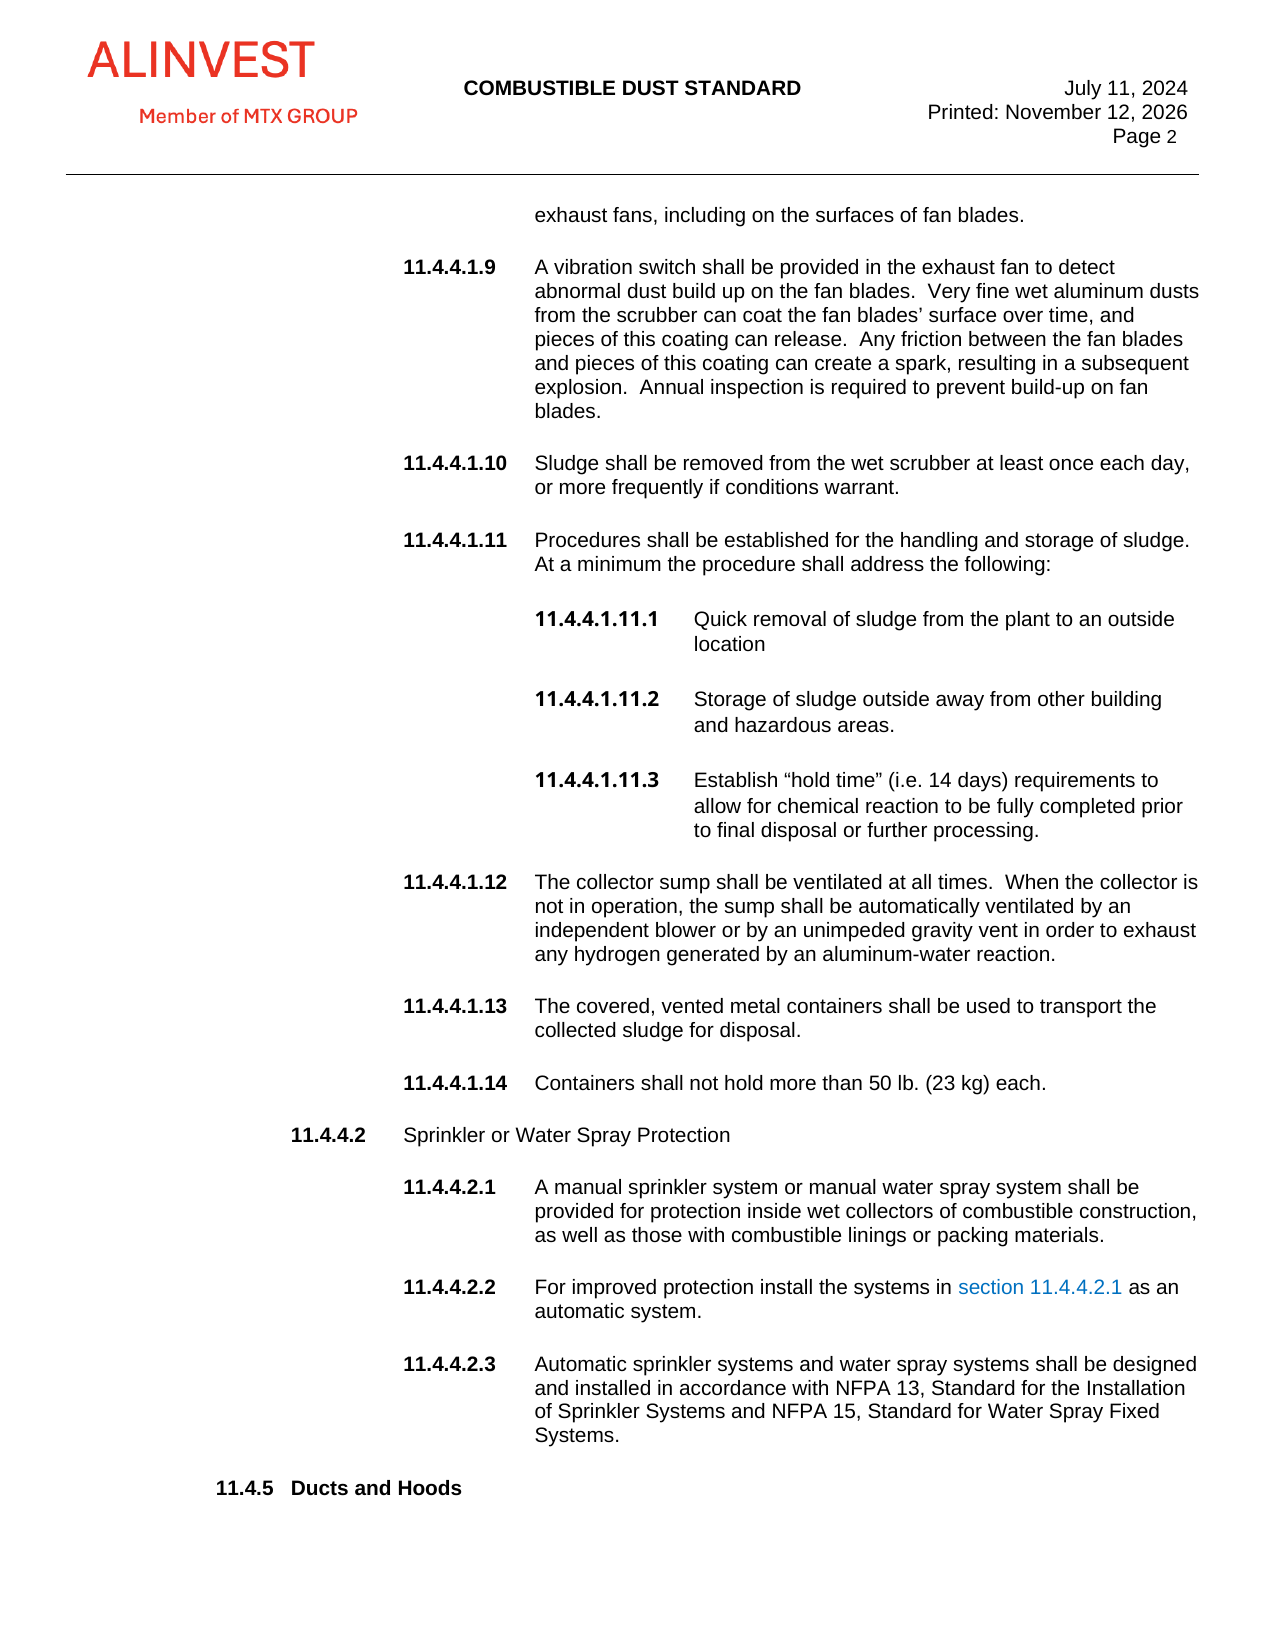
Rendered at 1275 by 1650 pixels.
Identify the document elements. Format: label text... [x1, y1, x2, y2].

list Sludge shall be removed from the wet scrubber at least once each day, or more frequently if conditions warrant. [403, 451, 1200, 527]
list Quick removal of sludge from the plant to an outside location [534, 604, 1200, 684]
list Establish “hold time” (i.e. 14 days) requirements to allow for chemical reaction to be fully completed prior to final disposal or further processing. [534, 765, 1200, 870]
list Ducts and Hoods [216, 1476, 1200, 1528]
list A vibration switch shall be provided in the exhaust fan to detect abnormal dust build up on the fan blades. Very fine wet aluminum dusts from the scrubber can coat the fan blades’ surface over time, and pieces of this coating can release. Any friction between the fan blades and pieces of this coating can create a spark, resulting in a subsequent explosion. Annual inspection is required to prevent build-up on fan blades. [403, 255, 1200, 451]
picture [76, 28, 367, 134]
list The collector sump shall be ventilated at all times. When the collector is not in operation, the sump shall be automatically ventilated by an independent blower or by an unimpeded gravity vent in order to exhaust any hydrogen generated by an aluminum-water reaction. [403, 870, 1200, 994]
list Procedures shall be established for the handling and storage of sludge. At a minimum the procedure shall address the following: [403, 527, 1200, 604]
list Automatic sprinkler systems and water spray systems shall be designed and installed in accordance with NFPA 13, Standard for the Installation of Sprinkler Systems and NFPA 15, Standard for Water Spray Fixed Systems. [403, 1351, 1200, 1476]
list The covered, vented metal containers shall be used to transport the collected sludge for disposal. [403, 994, 1200, 1070]
list For improved protection install the systems in section 11.4.4.2.1 as an automatic system. [403, 1275, 1200, 1351]
list A manual sprinkler system or manual water spray system shall be provided for protection inside wet collectors of combustible construction, as well as those with combustible linings or packing materials. [403, 1175, 1200, 1275]
list Containers shall not hold more than 50 lb. (23 kg) each. [403, 1070, 1200, 1123]
list Sprinkler or Water Spray Protection [291, 1123, 1200, 1175]
list Storage of sludge outside away from other building and hazardous areas. [534, 684, 1200, 765]
